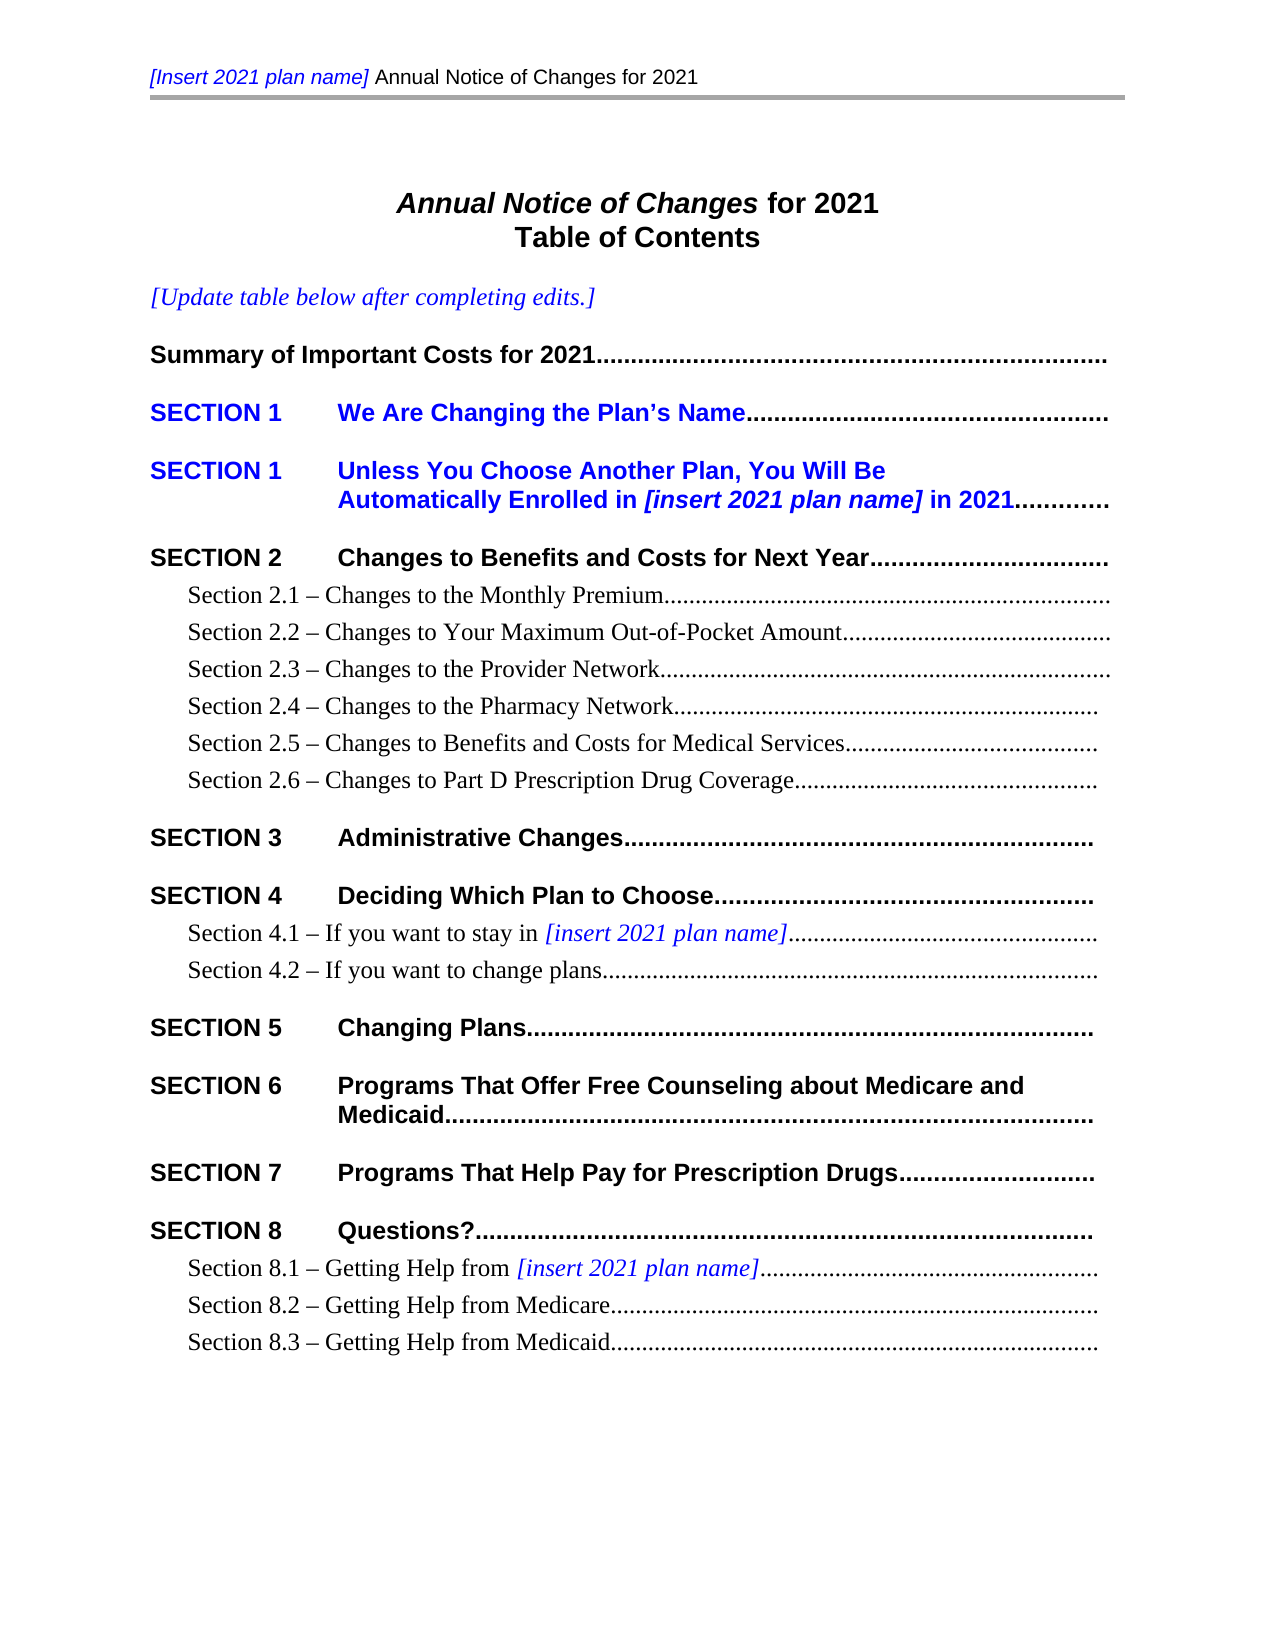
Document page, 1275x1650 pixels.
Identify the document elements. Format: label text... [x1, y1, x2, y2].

text Section 2.1 – Changes to the Monthly Premium 7 [187, 580, 1087, 609]
text SECTION 1 We Are Changing the Plan’s Name 6 [150, 398, 1050, 427]
text Section 2.2 – Changes to Your Maximum Out-of-Pocket Amount 7 [187, 617, 1087, 646]
text Summary of Important Costs for 2021 1 [150, 340, 1050, 369]
text SECTION 5 Changing Plans 22 [150, 1013, 1050, 1042]
text Section 2.3 – Changes to the Provider Network 9 [187, 654, 1087, 683]
text Section 8.1 – Getting Help from [insert 2021 plan name] 24 [187, 1253, 1087, 1282]
text SECTION 4 Deciding Which Plan to Choose 20 [150, 881, 1050, 910]
text Section 2.5 – Changes to Benefits and Costs for Medical Services 10 [187, 728, 1087, 757]
text Section 4.1 – If you want to stay in [insert 2021 plan name] 20 [187, 918, 1087, 947]
text SECTION 6 Programs That Offer Free Counseling about Medicare and Medicaid 22 [150, 1071, 1050, 1129]
text [Update table below after completing edits.] [150, 282, 1125, 311]
text Section 4.2 – If you want to change plans 21 [187, 955, 1087, 984]
text SECTION 7 Programs That Help Pay for Prescription Drugs 23 [150, 1158, 1050, 1187]
text Section 2.6 – Changes to Part D Prescription Drug Coverage 13 [187, 765, 1087, 794]
text SECTION 1 Unless You Choose Another Plan, You Will Be Automatically Enrolled in [insert 2021 plan name] in 2021 6 [150, 456, 1050, 514]
text SECTION 2 Changes to Benefits and Costs for Next Year 7 [150, 543, 1050, 572]
text Annual Notice of Changes for 2021 Table of Contents [150, 186, 1125, 253]
text Section 8.3 – Getting Help from Medicaid 25 [187, 1327, 1087, 1356]
text SECTION 3 Administrative Changes 20 [150, 823, 1050, 852]
text Section 8.2 – Getting Help from Medicare 24 [187, 1290, 1087, 1319]
text SECTION 8 Questions? 24 [150, 1216, 1050, 1244]
text Section 2.4 – Changes to the Pharmacy Network 10 [187, 691, 1087, 720]
